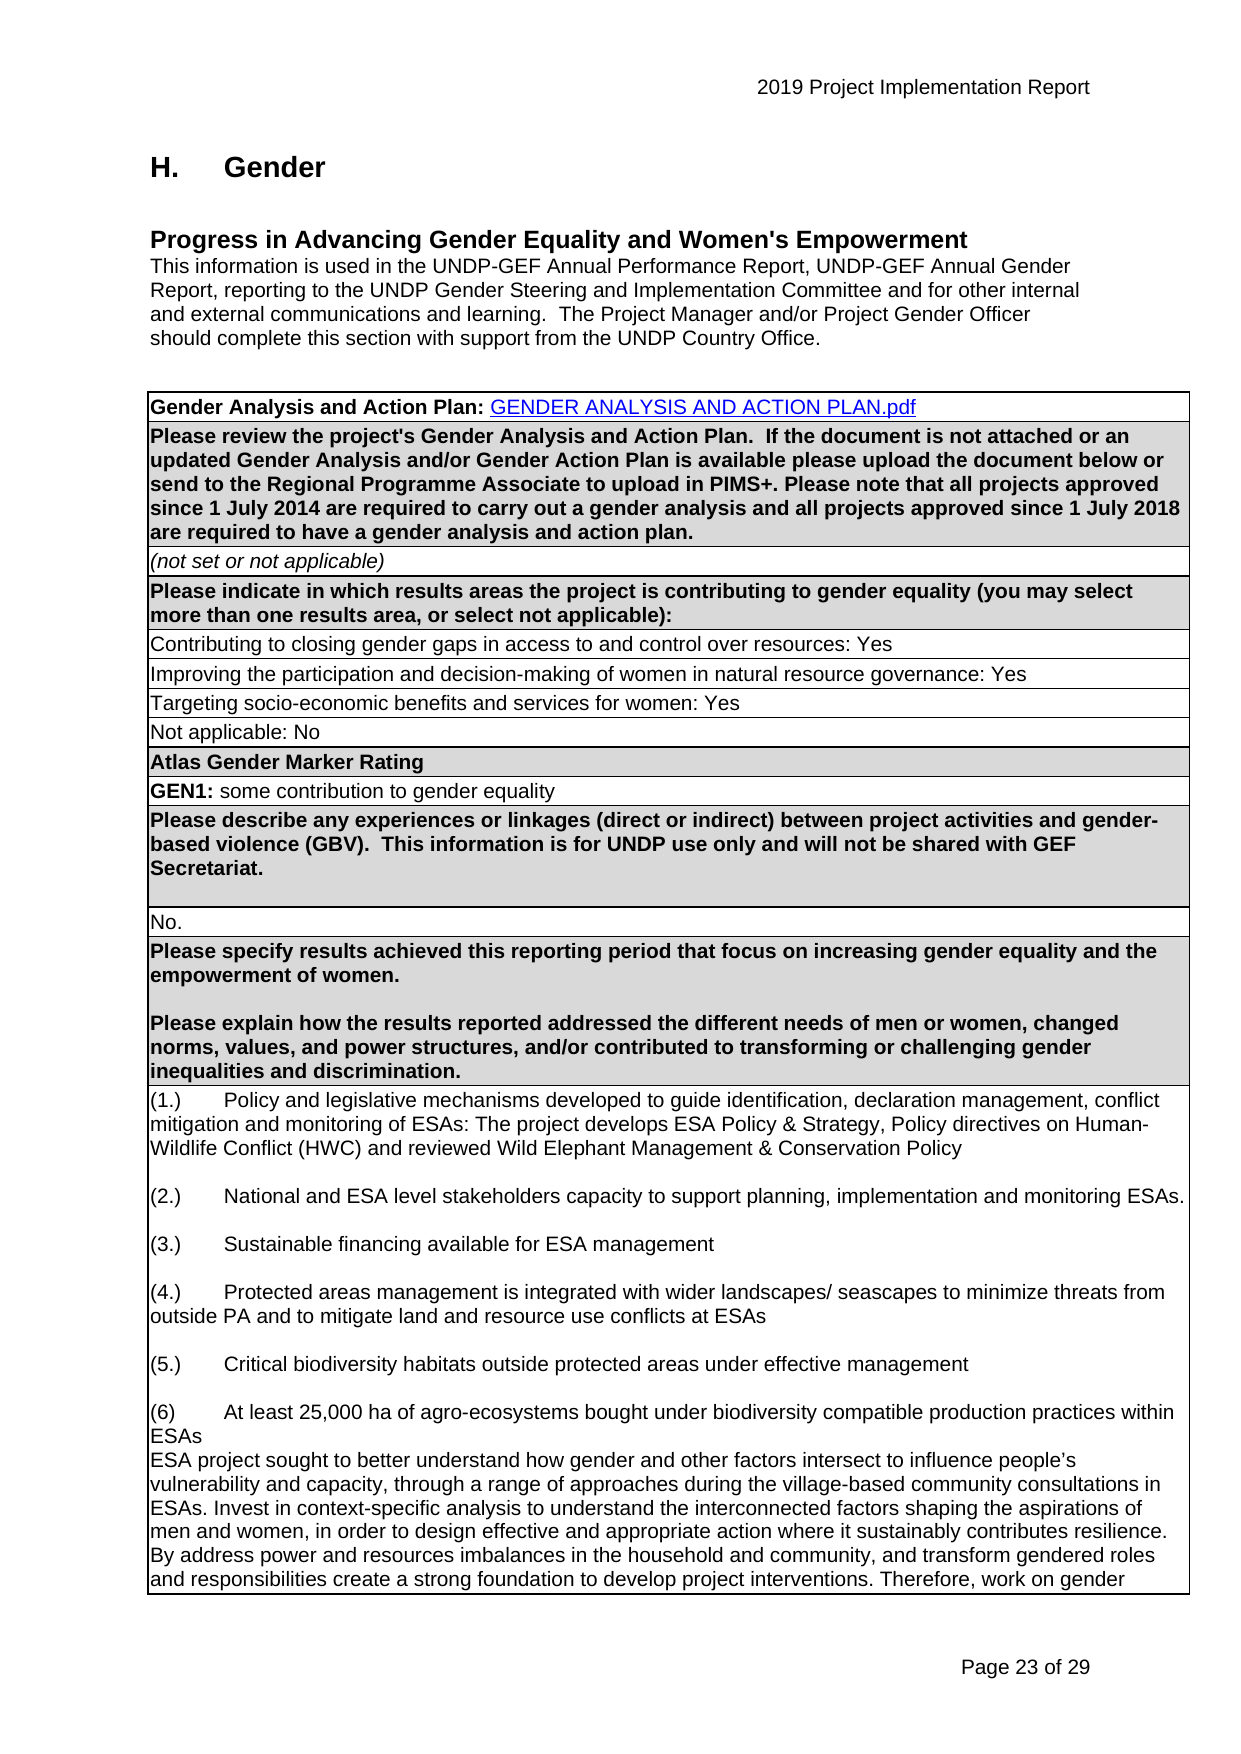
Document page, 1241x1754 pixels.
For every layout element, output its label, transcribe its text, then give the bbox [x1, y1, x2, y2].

table_cell Not applicable: No [149, 718, 1189, 746]
table_cell (not set or not applicable) [149, 547, 1189, 575]
table_cell Contributing to closing gender gaps in access to and control over resources: Yes [149, 630, 1189, 658]
text This information is used in the UNDP-GEF Annual Performance Report, UNDP-GEF Annual Gender Report, reporting to the UNDP Gender Steering and Implementation Committee and for other internal and external communications and learning. The Project Manager and/or Project Gender Officer should complete this section with support from the UNDP Country Office. [150, 254, 1090, 350]
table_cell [149, 1086, 1189, 1593]
table_header Please indicate in which results areas the project is contributing to gender equality (you may select more than one results area, or select not applicable): [149, 577, 1189, 629]
table_header Please specify results achieved this reporting period that focus on increasing gender equality and the empowerment of women. Please explain how the results reported addressed the different needs of men or women, changed norms, values, and power structures, and/or contributed to transforming or challenging gender inequalities and discrimination. [149, 937, 1189, 1085]
table_header Gender Analysis and Action Plan: GENDER ANALYSIS AND ACTION PLAN.pdf [149, 393, 1189, 421]
text Progress in Advancing Gender Equality and Women's Empowerment [150, 225, 1090, 254]
table_header Please describe any experiences or linkages (direct or indirect) between project activities and gender-based violence (GBV). This information is for UNDP use only and will not be shared with GEF Secretariat. [149, 806, 1189, 906]
table_cell GEN1: some contribution to gender equality [149, 777, 1189, 805]
table_cell Targeting socio-economic benefits and services for women: Yes [149, 689, 1189, 717]
subtitle Gender [150, 150, 1090, 183]
table_cell Improving the participation and decision-making of women in natural resource governance: Yes [149, 659, 1189, 687]
table_cell No. [149, 908, 1189, 936]
table_header Atlas Gender Marker Rating [149, 748, 1189, 776]
table_cell Please review the project's Gender Analysis and Action Plan. If the document is not attached or an updated Gender Analysis and/or Gender Action Plan is available please upload the document below or send to the Regional Programme Associate to upload in PIMS+. Please note that all projects approved since 1 July 2014 are required to carry out a gender analysis and all projects approved since 1 July 2018 are required to have a gender analysis and action plan. [149, 422, 1189, 546]
